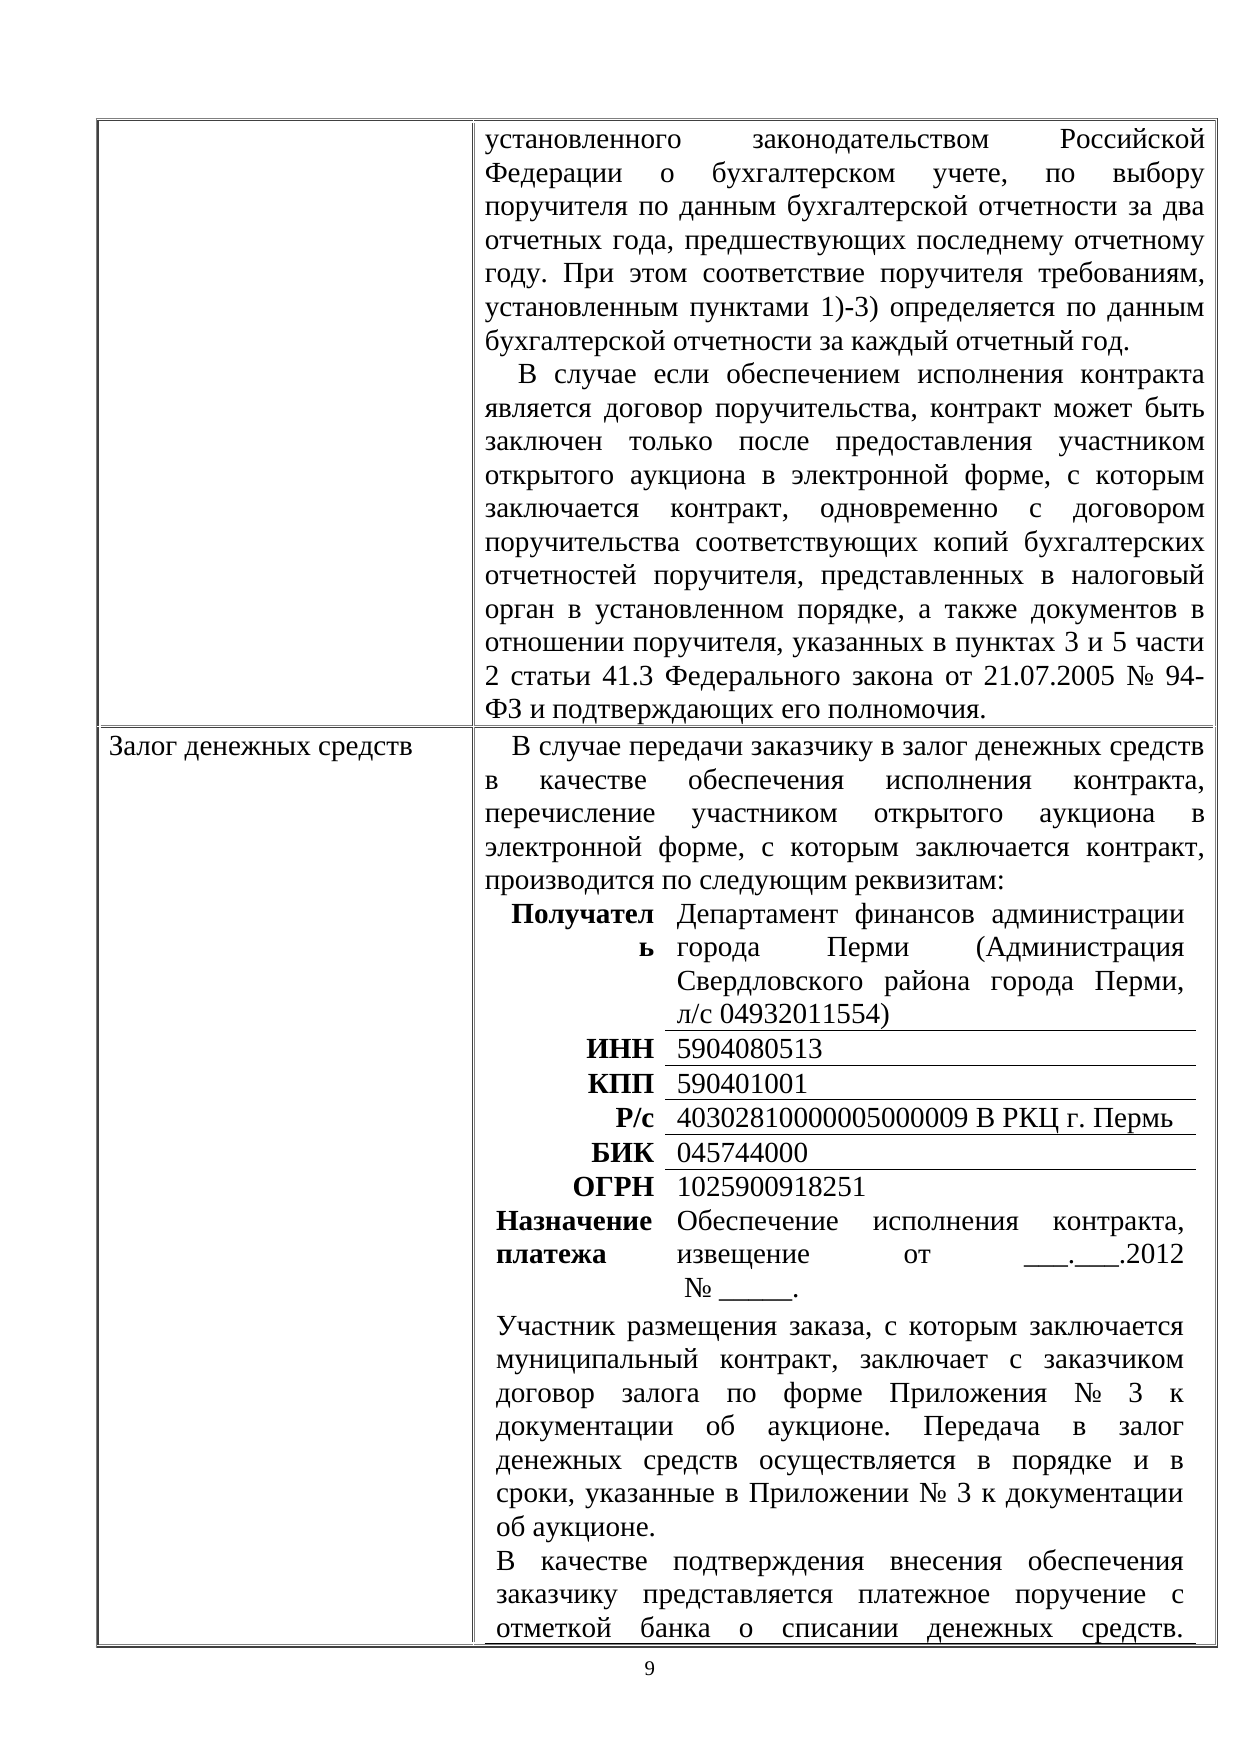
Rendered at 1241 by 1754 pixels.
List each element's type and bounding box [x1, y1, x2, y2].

table_cell [473, 119, 1215, 725]
table_cell [473, 725, 1215, 1644]
table_cell [99, 725, 473, 1644]
table_cell [99, 121, 473, 725]
